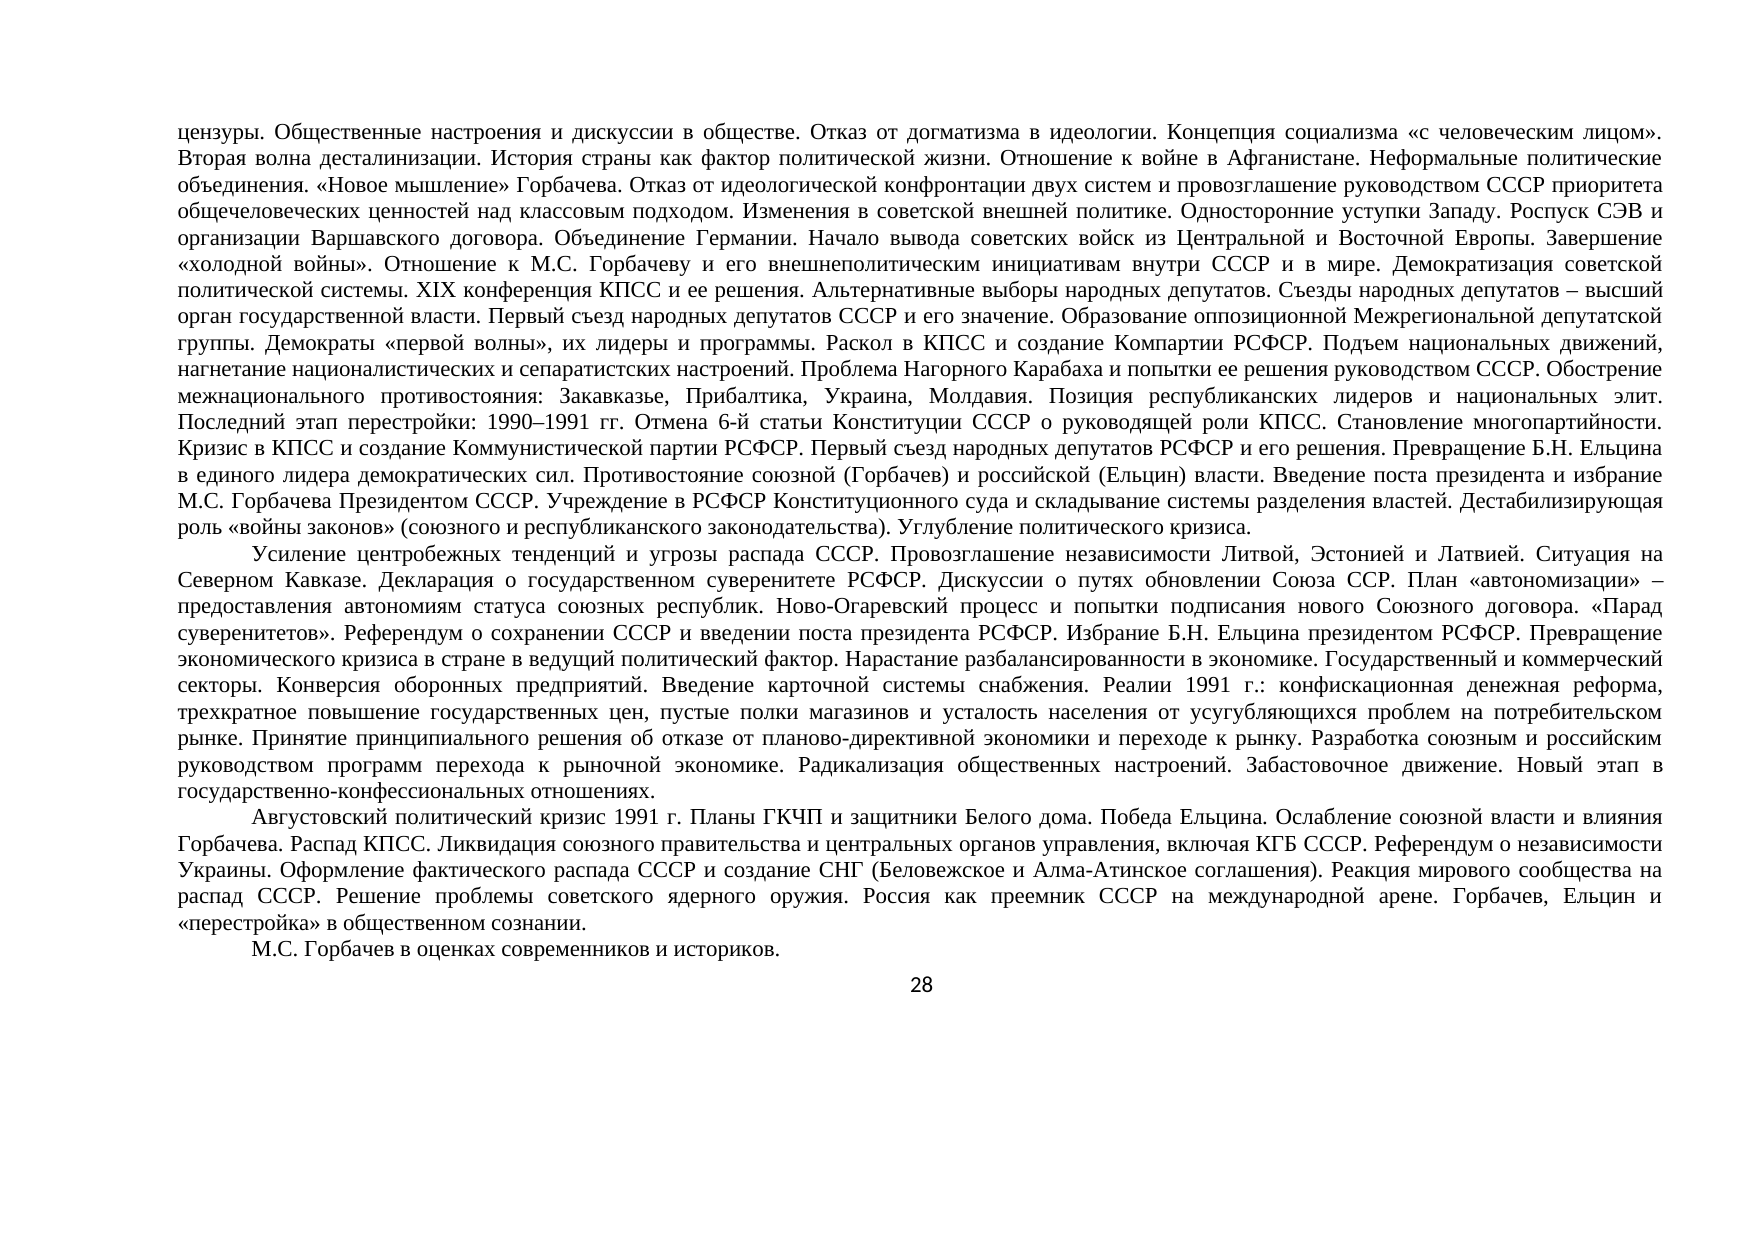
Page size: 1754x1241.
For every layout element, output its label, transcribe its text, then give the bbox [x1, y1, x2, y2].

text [177, 118, 1665, 540]
text Августовский политический кризис 1991 г. Планы ГКЧП и защитники Белого дома. Победа Ельцина. Ослабление союзной власти и влияния Горбачева. Распад КПСС. Ликвидация союзного правительства и центральных органов управления, включая КГБ СССР. Референдум о независимости Украины. Оформление фактического распада СССР и создание СНГ (Беловежское и Алма-Атинское соглашения). Реакция мирового сообщества на распад СССР. Решение проблемы советского ядерного оружия. Россия как преемник СССР на международной арене. Горбачев, Ельцин и «перестройка» в общественном сознании. [177, 803, 1665, 935]
text М.С. Горбачев в оценках современников и историков. [177, 935, 1665, 961]
text Усиление центробежных тенденций и угрозы распада СССР. Провозглашение независимости Литвой, Эстонией и Латвией. Ситуация на Северном Кавказе. Декларация о государственном суверенитете РСФСР. Дискуссии о путях обновлении Союза ССР. План «автономизации» – предоставления автономиям статуса союзных республик. Ново-Огаревский процесс и попытки подписания нового Союзного договора. «Парад суверенитетов». Референдум о сохранении СССР и введении поста президента РСФСР. Избрание Б.Н. Ельцина президентом РСФСР. Превращение экономического кризиса в стране в ведущий политический фактор. Нарастание разбалансированности в экономике. Государственный и коммерческий секторы. Конверсия оборонных предприятий. Введение карточной системы снабжения. Реалии 1991 г.: конфискационная денежная реформа, трехкратное повышение государственных цен, пустые полки магазинов и усталость населения от усугубляющихся проблем на потребительском рынке. Принятие принципиального решения об отказе от планово-директивной экономики и переходе к рынку. Разработка союзным и российским руководством программ перехода к рыночной экономике. Радикализация общественных настроений. Забастовочное движение. Новый этап в государственно-конфессиональных отношениях. [177, 540, 1665, 803]
